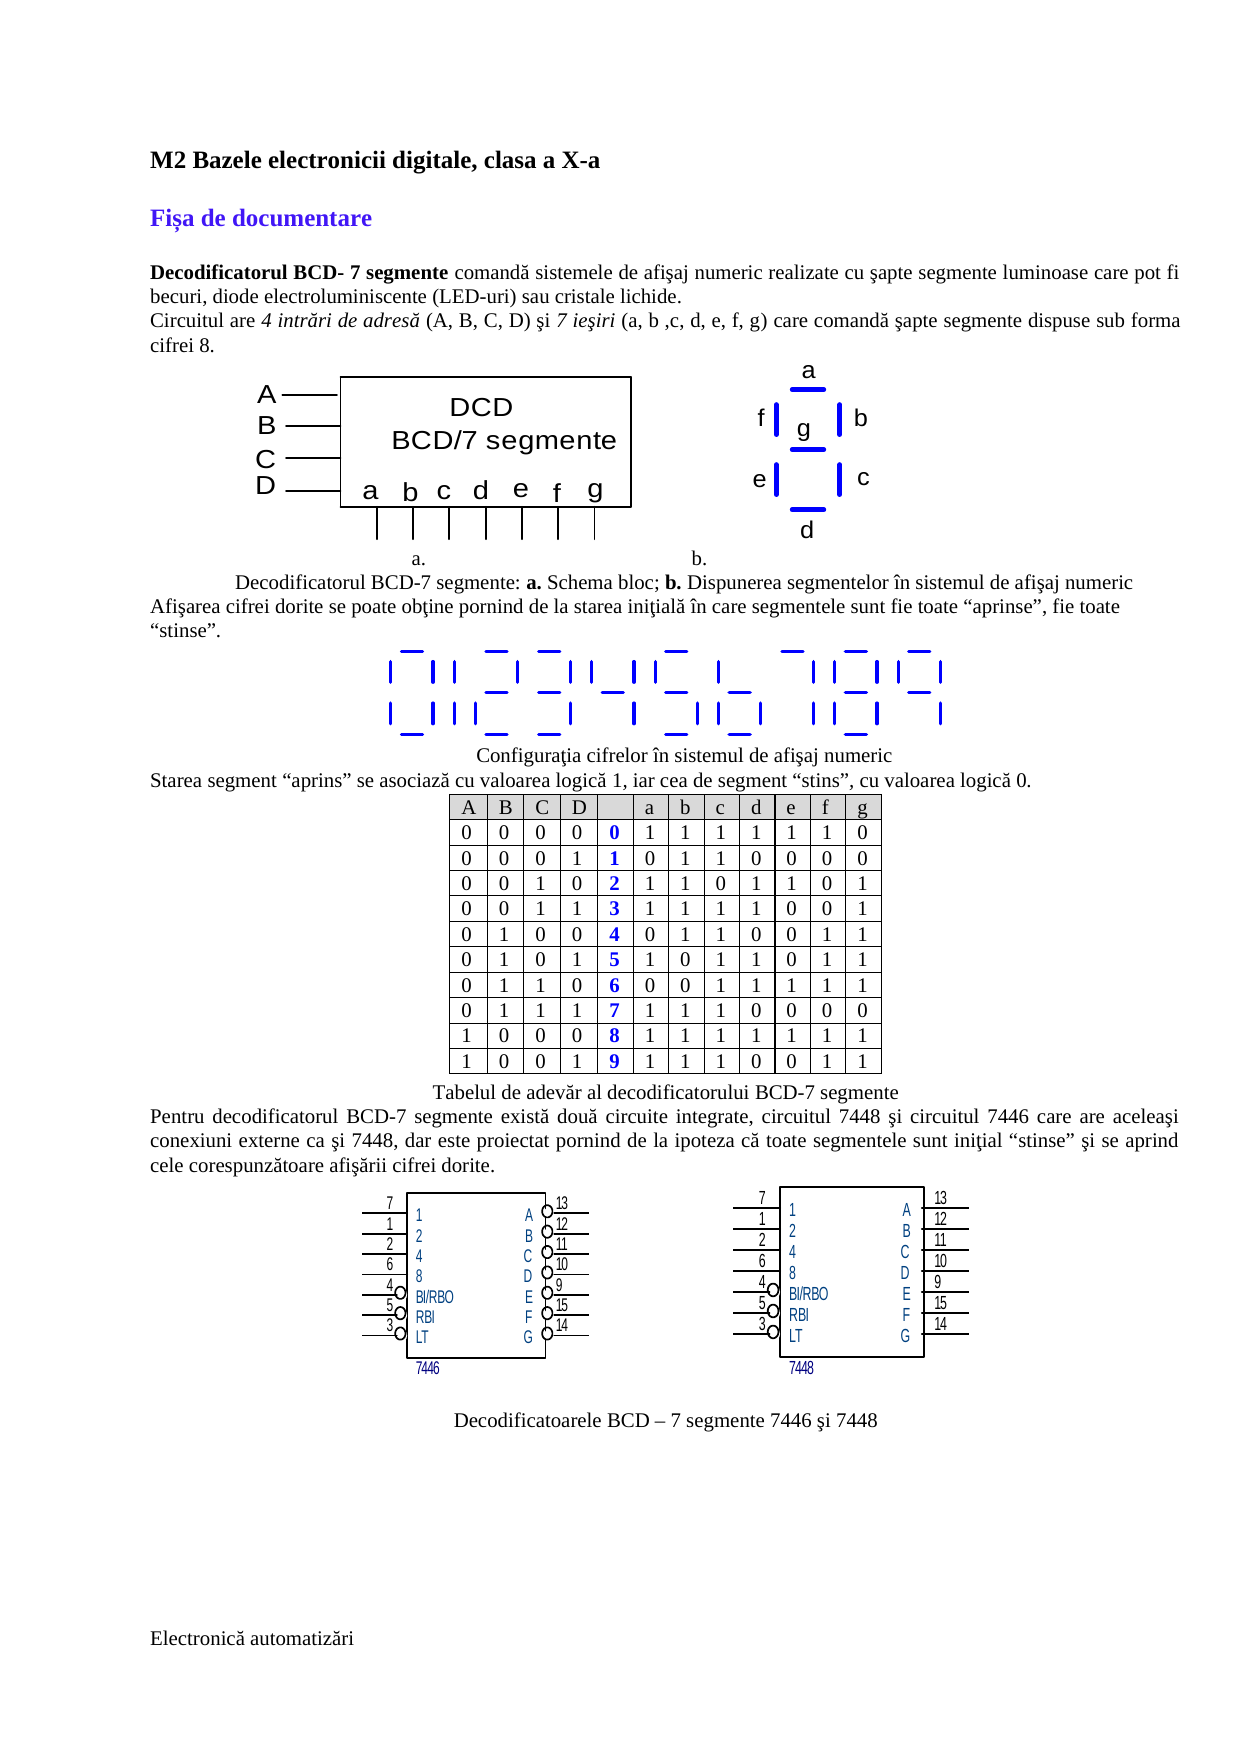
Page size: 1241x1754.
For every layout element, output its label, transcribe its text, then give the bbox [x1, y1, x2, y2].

table_cell 1 [634, 820, 668, 844]
table_cell 0 [740, 998, 774, 1022]
table_cell 1 [776, 1024, 810, 1048]
table_cell 0 [524, 922, 560, 946]
table_cell 1 [740, 947, 774, 972]
text Decodificatoarele BCD – 7 segmente 7446 şi 7448 [150, 1408, 1181, 1432]
table_cell 0 [524, 1049, 560, 1073]
table_cell 1 [705, 973, 739, 997]
table_cell 0 [488, 820, 523, 844]
table_cell 0 [669, 947, 704, 972]
table_cell 0 [450, 846, 487, 870]
table_cell 1 [598, 846, 633, 870]
table_header c [705, 795, 739, 819]
table_cell 0 [524, 846, 560, 870]
table_cell 1 [669, 922, 704, 946]
table_cell 1 [811, 947, 845, 972]
table_cell 8 [598, 1024, 633, 1048]
table_header A [450, 795, 487, 819]
table_cell 1 [811, 922, 845, 946]
table_cell 2 [598, 871, 633, 895]
table_cell 0 [450, 973, 487, 997]
table_cell 0 [524, 820, 560, 844]
table_cell 0 [846, 846, 881, 870]
table_header B [488, 795, 523, 819]
table_cell 4 [598, 922, 633, 946]
table_cell 1 [524, 998, 560, 1022]
table_cell 1 [811, 1024, 845, 1048]
table_cell 0 [811, 846, 845, 870]
table_cell 0 [561, 922, 597, 946]
table_cell 1 [811, 1049, 845, 1073]
table_cell 1 [450, 1049, 487, 1073]
table_cell 0 [634, 973, 668, 997]
table_cell 0 [488, 1049, 523, 1073]
table_cell 1 [561, 947, 597, 972]
table_cell 1 [488, 998, 523, 1022]
table_cell 0 [488, 871, 523, 895]
table_cell 1 [561, 846, 597, 870]
table_cell 1 [524, 896, 560, 921]
text Pentru decodificatorul BCD-7 segmente există două circuite integrate, circuitul 7448 şi circuitul 7446 care are aceleaşi conexiuni externe ca şi 7448, dar este proiectat pornind de la ipoteza că toate segmentele sunt iniţial “stinse” şi se aprind cele corespunzătoare afişării cifrei dorite. [150, 1104, 1181, 1177]
table_header a [634, 795, 668, 819]
table_cell 1 [669, 1049, 704, 1073]
table_cell 0 [811, 871, 845, 895]
table_cell 0 [634, 922, 668, 946]
table_cell 0 [524, 947, 560, 972]
table_cell 0 [450, 820, 487, 844]
table_cell 0 [488, 896, 523, 921]
table_cell 3 [598, 896, 633, 921]
table_cell 1 [450, 1024, 487, 1048]
table_cell 0 [776, 846, 810, 870]
table_cell 0 [776, 1049, 810, 1073]
table_cell 1 [488, 973, 523, 997]
table_cell 1 [634, 947, 668, 972]
table_cell 0 [634, 846, 668, 870]
table_cell 0 [811, 998, 845, 1022]
table_cell 1 [669, 871, 704, 895]
table_cell 1 [669, 820, 704, 844]
table_cell 1 [846, 1024, 881, 1048]
table_cell 9 [598, 1049, 633, 1073]
text a. b. [187, 546, 1181, 570]
table_cell 1 [846, 922, 881, 946]
table_cell 1 [846, 1049, 881, 1073]
text Decodificatorul BCD- 7 segmente comandă sistemele de afişaj numeric realizate cu şapte segmente luminoase care pot fi becuri, diode electroluminiscente (LED-uri) sau cristale lichide. [150, 260, 1181, 308]
table_cell 1 [634, 896, 668, 921]
table_cell 7 [598, 998, 633, 1022]
table_cell 0 [450, 896, 487, 921]
table_cell 0 [450, 998, 487, 1022]
table_cell 1 [488, 947, 523, 972]
table_cell 0 [524, 1024, 560, 1048]
table_header C [524, 795, 560, 819]
table_cell 0 [740, 846, 774, 870]
table_cell 1 [524, 973, 560, 997]
text Starea segment “aprins” se asociază cu valoarea logică 1, iar cea de segment “stins”, cu valoarea logică 0. [150, 767, 1181, 792]
table_cell 0 [740, 1049, 774, 1073]
table_cell 0 [488, 1024, 523, 1048]
table_header d [740, 795, 774, 819]
table_cell 1 [705, 846, 739, 870]
table_cell 0 [598, 820, 633, 844]
table_cell 0 [776, 896, 810, 921]
table_cell 0 [740, 922, 774, 946]
table_cell 0 [776, 947, 810, 972]
text Circuitul are 4 intrări de adresă (A, B, C, D) şi 7 ieşiri (a, b ,c, d, e, f, g) care comandă şapte segmente dispuse sub forma cifrei 8. [150, 308, 1181, 357]
table_cell 1 [740, 820, 774, 844]
table_cell 1 [634, 1024, 668, 1048]
table_cell 0 [561, 973, 597, 997]
table_cell 1 [634, 1049, 668, 1073]
table_cell 1 [561, 998, 597, 1022]
table_header g [846, 795, 881, 819]
table_cell 1 [669, 998, 704, 1022]
table_cell 1 [705, 896, 739, 921]
table_cell 0 [846, 820, 881, 844]
table_cell 1 [811, 973, 845, 997]
table_cell 1 [776, 871, 810, 895]
table_cell 0 [776, 998, 810, 1022]
table_cell 1 [846, 947, 881, 972]
table_cell 1 [740, 1024, 774, 1048]
table_cell 1 [846, 871, 881, 895]
text Configuraţia cifrelor în sistemul de afişaj numeric [187, 743, 1181, 767]
table_cell 0 [669, 973, 704, 997]
table_header D [561, 795, 597, 819]
table_cell 1 [705, 947, 739, 972]
table_header f [811, 795, 845, 819]
table_cell 1 [561, 1049, 597, 1073]
text M2 Bazele electronicii digitale, clasa a X-a [150, 145, 1181, 174]
table_cell 0 [450, 947, 487, 972]
table_cell 1 [669, 1024, 704, 1048]
table_cell 1 [776, 820, 810, 844]
table_cell 0 [561, 871, 597, 895]
table_cell 1 [634, 998, 668, 1022]
table_cell 6 [598, 973, 633, 997]
table_cell 0 [811, 896, 845, 921]
table_cell 1 [705, 1024, 739, 1048]
table_header [598, 795, 633, 819]
table_cell 0 [561, 820, 597, 844]
table_cell 1 [740, 871, 774, 895]
table_cell 0 [776, 922, 810, 946]
table_cell 5 [598, 947, 633, 972]
table_cell 0 [705, 871, 739, 895]
table_cell 0 [450, 922, 487, 946]
table_cell 1 [669, 846, 704, 870]
text Decodificatorul BCD-7 segmente: a. Schema bloc; b. Dispunerea segmentelor în sistemul de afişaj numeric [187, 570, 1181, 594]
table_cell 1 [705, 820, 739, 844]
table_cell 1 [488, 922, 523, 946]
text Afişarea cifrei dorite se poate obţine pornind de la starea iniţială în care segmentele sunt fie toate “aprinse”, fie toate “stinse”. [150, 594, 1181, 642]
table_cell 0 [450, 871, 487, 895]
table_cell 1 [524, 871, 560, 895]
table_cell 1 [705, 922, 739, 946]
table_cell 1 [705, 998, 739, 1022]
table_cell 1 [811, 820, 845, 844]
table_cell 1 [846, 973, 881, 997]
table_cell 0 [488, 846, 523, 870]
table_header e [776, 795, 810, 819]
table_cell 1 [634, 871, 668, 895]
table_cell 1 [561, 896, 597, 921]
text Fișa de documentare [150, 203, 1181, 232]
table_header b [669, 795, 704, 819]
table_cell 0 [846, 998, 881, 1022]
table_cell 1 [705, 1049, 739, 1073]
table_cell 1 [740, 896, 774, 921]
table_cell 1 [669, 896, 704, 921]
table_cell 1 [740, 973, 774, 997]
table_cell 1 [776, 973, 810, 997]
text Tabelul de adevăr al decodificatorului BCD-7 segmente [150, 1080, 1181, 1104]
table_cell 1 [846, 896, 881, 921]
table_cell 0 [561, 1024, 597, 1048]
